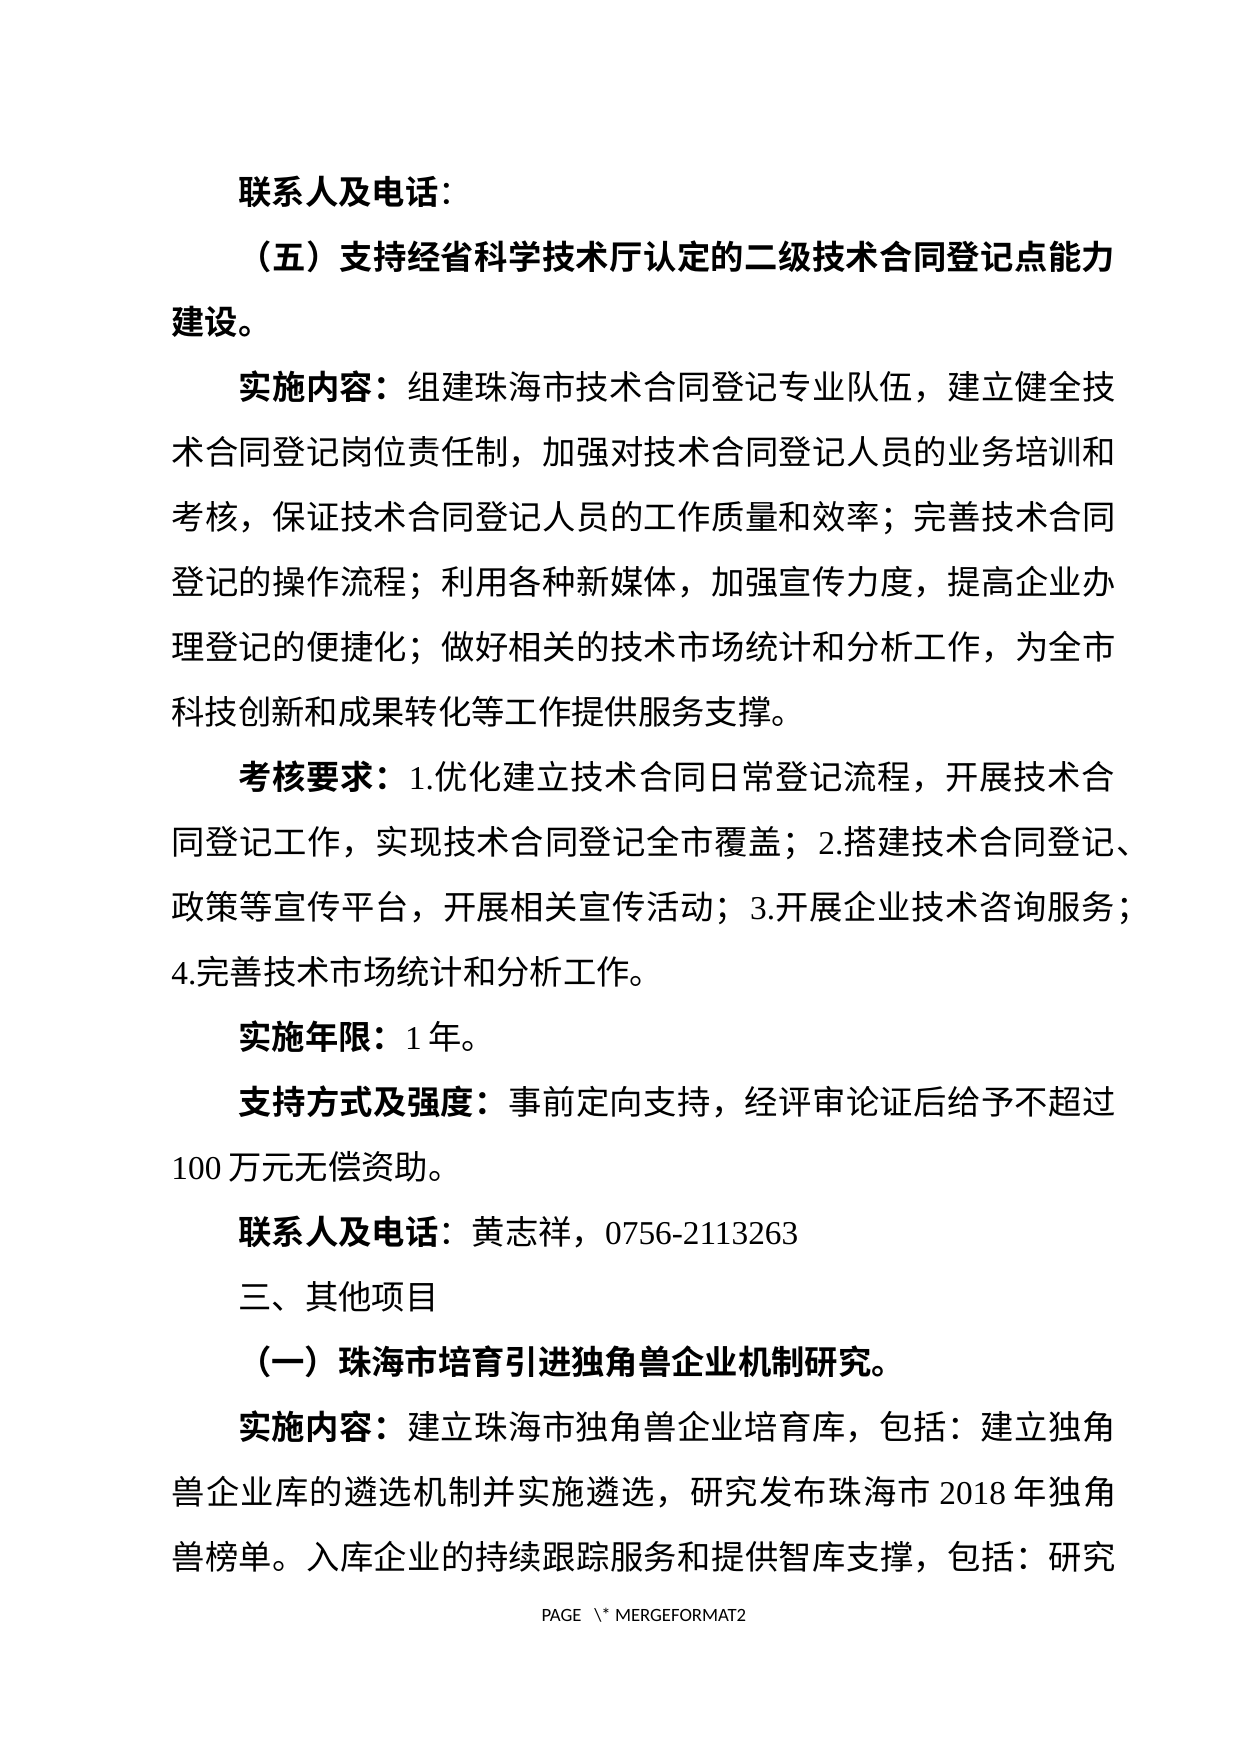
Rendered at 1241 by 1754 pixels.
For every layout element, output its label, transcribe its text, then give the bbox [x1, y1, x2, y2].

text （五）支持经省科学技术厅认定的二级技术合同登记点能力建设。 [171, 222, 1116, 352]
text 实施内容：组建珠海市技术合同登记专业队伍，建立健全技术合同登记岗位责任制，加强对技术合同登记人员的业务培训和考核，保证技术合同登记人员的工作质量和效率；完善技术合同登记的操作流程；利用各种新媒体，加强宣传力度，提高企业办理登记的便捷化；做好相关的技术市场统计和分析工作，为全市科技创新和成果转化等工作提供服务支撑。 [171, 352, 1116, 742]
text 支持方式及强度：事前定向支持，经评审论证后给予不超过100万元无偿资助。 [171, 1067, 1116, 1197]
text 联系人及电话：黄志祥，0756-2113263 [171, 1197, 1116, 1262]
text 实施年限：1年。 [171, 1002, 1116, 1067]
text 联系人及电话： [171, 157, 1116, 222]
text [171, 1392, 1116, 1587]
text 三、其他项目 [238, 1262, 1116, 1327]
text （一）珠海市培育引进独角兽企业机制研究。 [171, 1327, 1116, 1392]
text 考核要求：1.优化建立技术合同日常登记流程，开展技术合同登记工作，实现技术合同登记全市覆盖；2.搭建技术合同登记、政策等宣传平台，开展相关宣传活动；3.开展企业技术咨询服务；4.完善技术市场统计和分析工作。 [171, 742, 1116, 1002]
